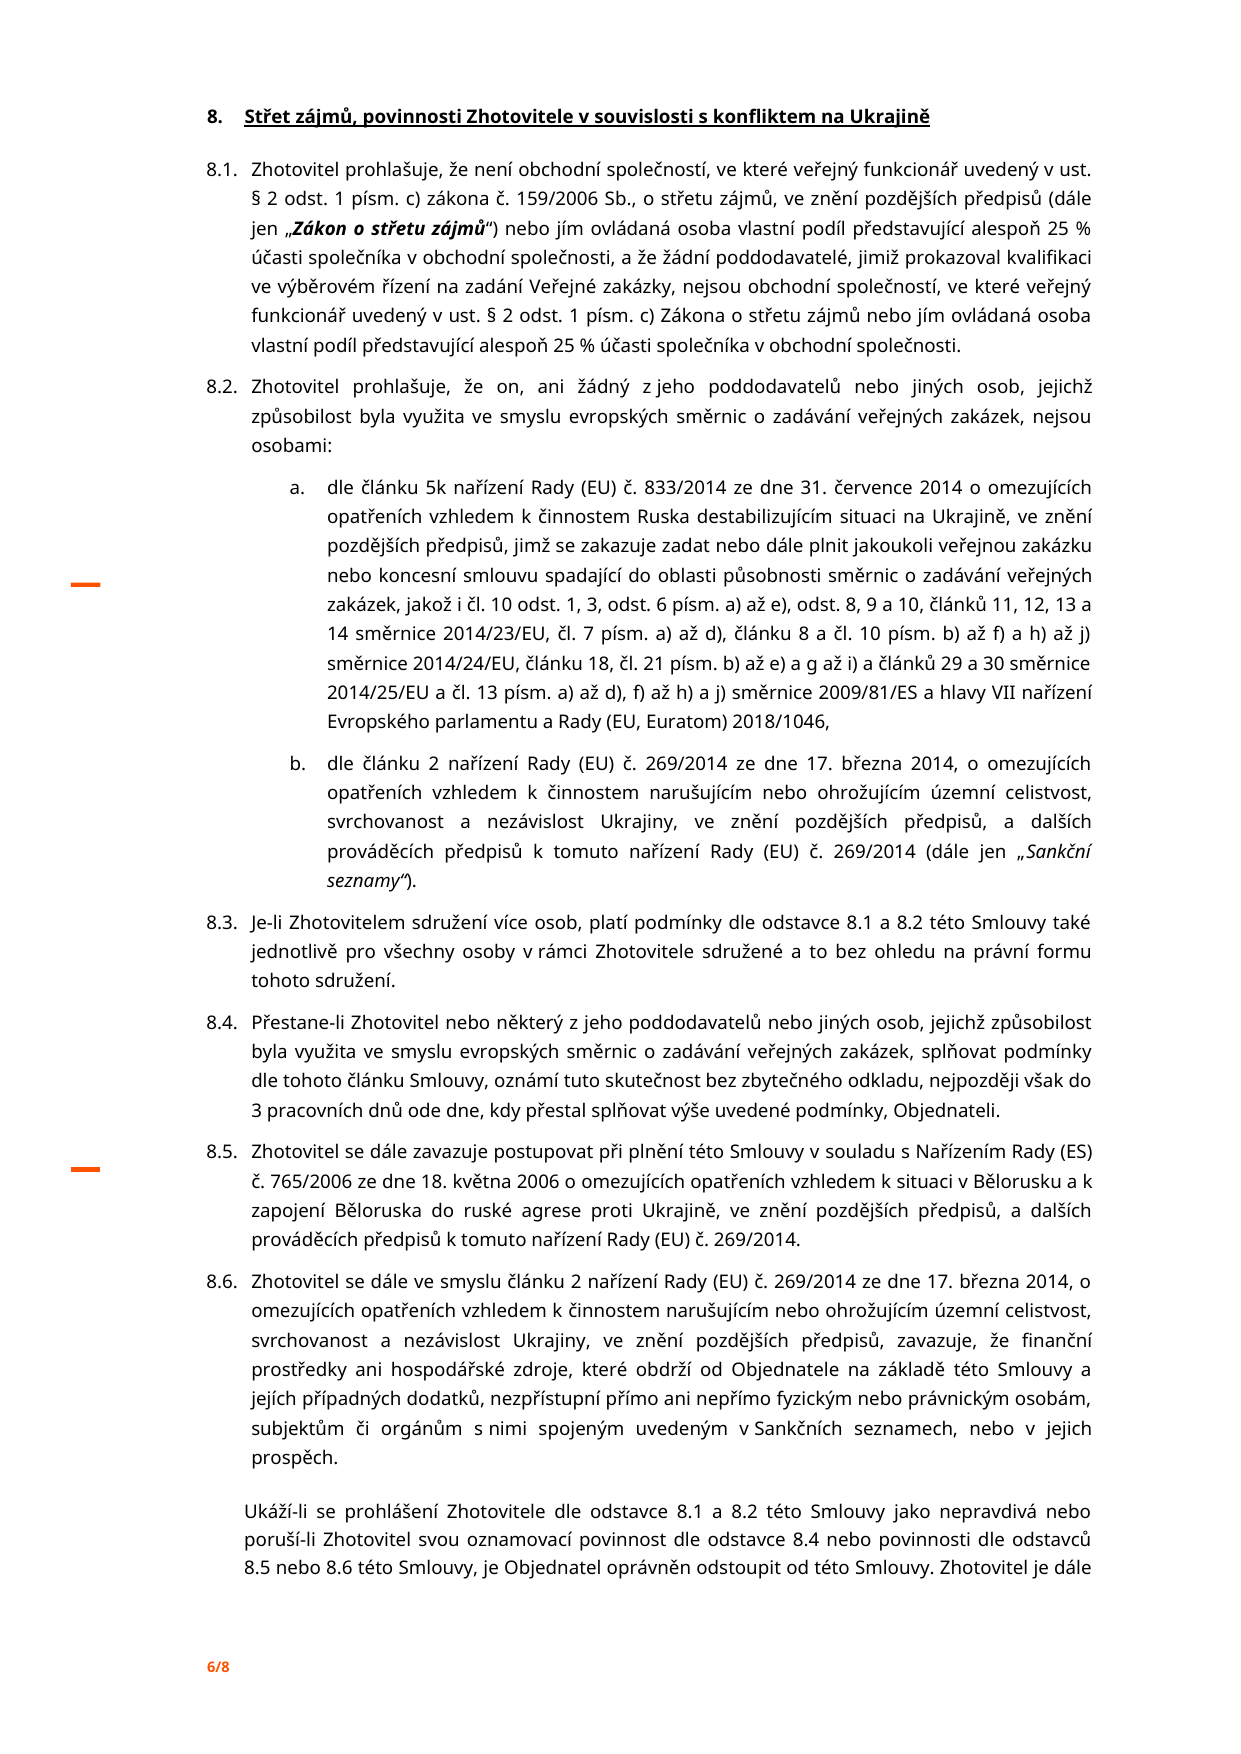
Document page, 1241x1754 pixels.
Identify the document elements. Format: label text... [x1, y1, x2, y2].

subtitle Zhotovitel se dále zavazuje postupovat při plnění této Smlouvy v souladu s Nařízením Rady (ES) č. 765/2006 ze dne 18. května 2006 o omezujících opatřeních vzhledem k situaci v Bělorusku a k zapojení Běloruska do ruské agrese proti Ukrajině, ve znění pozdějších předpisů, a dalších prováděcích předpisů k tomuto nařízení Rady (EU) č. 269/2014. [206, 1139, 1093, 1252]
subtitle dle článku 5k nařízení Rady (EU) č. 833/2014 ze dne 31. července 2014 o omezujících opatřeních vzhledem k činnostem Ruska destabilizujícím situaci na Ukrajině, ve znění pozdějších předpisů, jimž se zakazuje zadat nebo dále plnit jakoukoli veřejnou zakázku nebo koncesní smlouvu spadající do oblasti působnosti směrnic o zadávání veřejných zakázek, jakož i čl. 10 odst. 1, 3, odst. 6 písm. a) až e), odst. 8, 9 a 10, článků 11, 12, 13 a 14 směrnice 2014/23/EU, čl. 7 písm. a) až d), článku 8 a čl. 10 písm. b) až f) a h) až j) směrnice 2014/24/EU, článku 18, čl. 21 písm. b) až e) a g až i) a článků 29 a 30 směrnice 2014/25/EU a čl. 13 písm. a) až d), f) až h) a j) směrnice 2009/81/ES a hlavy VII nařízení Evropského parlamentu a Rady (EU, Euratom) 2018/1046, [289, 474, 1093, 734]
subtitle Zhotovitel prohlašuje, že on, ani žádný z jeho poddodavatelů nebo jiných osob, jejichž způsobilost byla využita ve smyslu evropských směrnic o zadávání veřejných zakázek, nejsou osobami: [206, 374, 1093, 458]
subtitle Zhotovitel se dále ve smyslu článku 2 nařízení Rady (EU) č. 269/2014 ze dne 17. března 2014, o omezujících opatřeních vzhledem k činnostem narušujícím nebo ohrožujícím územní celistvost, svrchovanost a nezávislost Ukrajiny, ve znění pozdějších předpisů, zavazuje, že finanční prostředky ani hospodářské zdroje, které obdrží od Objednatele na základě této Smlouvy a jejích případných dodatků, nezpřístupní přímo ani nepřímo fyzickým nebo právnickým osobám, subjektům či orgánům s nimi spojeným uvedeným v Sankčních seznamech, nebo v jejich prospěch. [206, 1268, 1093, 1469]
subtitle Střet zájmů, povinnosti Zhotovitele v souvislosti s konfliktem na Ukrajině [207, 103, 1093, 129]
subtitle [244, 1498, 1093, 1580]
subtitle Zhotovitel prohlašuje, že není obchodní společností, ve které veřejný funkcionář uvedený v ust. § 2 odst. 1 písm. c) zákona č. 159/2006 Sb., o střetu zájmů, ve znění pozdějších předpisů (dále jen „Zákon o střetu zájmů“) nebo jím ovládaná osoba vlastní podíl představující alespoň 25 % účasti společníka v obchodní společnosti, a že žádní poddodavatelé, jimiž prokazoval kvalifikaci ve výběrovém řízení na zadání Veřejné zakázky, nejsou obchodní společností, ve které veřejný funkcionář uvedený v ust. § 2 odst. 1 písm. c) Zákona o střetu zájmů nebo jím ovládaná osoba vlastní podíl představující alespoň 25 % účasti společníka v obchodní společnosti. [206, 156, 1093, 358]
subtitle Je-li Zhotovitelem sdružení více osob, platí podmínky dle odstavce 8.1 a 8.2 této Smlouvy také jednotlivě pro všechny osoby v rámci Zhotovitele sdružené a to bez ohledu na právní formu tohoto sdružení. [206, 909, 1093, 993]
subtitle dle článku 2 nařízení Rady (EU) č. 269/2014 ze dne 17. března 2014, o omezujících opatřeních vzhledem k činnostem narušujícím nebo ohrožujícím územní celistvost, svrchovanost a nezávislost Ukrajiny, ve znění pozdějších předpisů, a dalších prováděcích předpisů k tomuto nařízení Rady (EU) č. 269/2014 (dále jen „Sankční seznamy“). [289, 750, 1093, 893]
subtitle Přestane-li Zhotovitel nebo některý z jeho poddodavatelů nebo jiných osob, jejichž způsobilost byla využita ve smyslu evropských směrnic o zadávání veřejných zakázek, splňovat podmínky dle tohoto článku Smlouvy, oznámí tuto skutečnost bez zbytečného odkladu, nejpozději však do 3 pracovních dnů ode dne, kdy přestal splňovat výše uvedené podmínky, Objednateli. [206, 1009, 1093, 1123]
